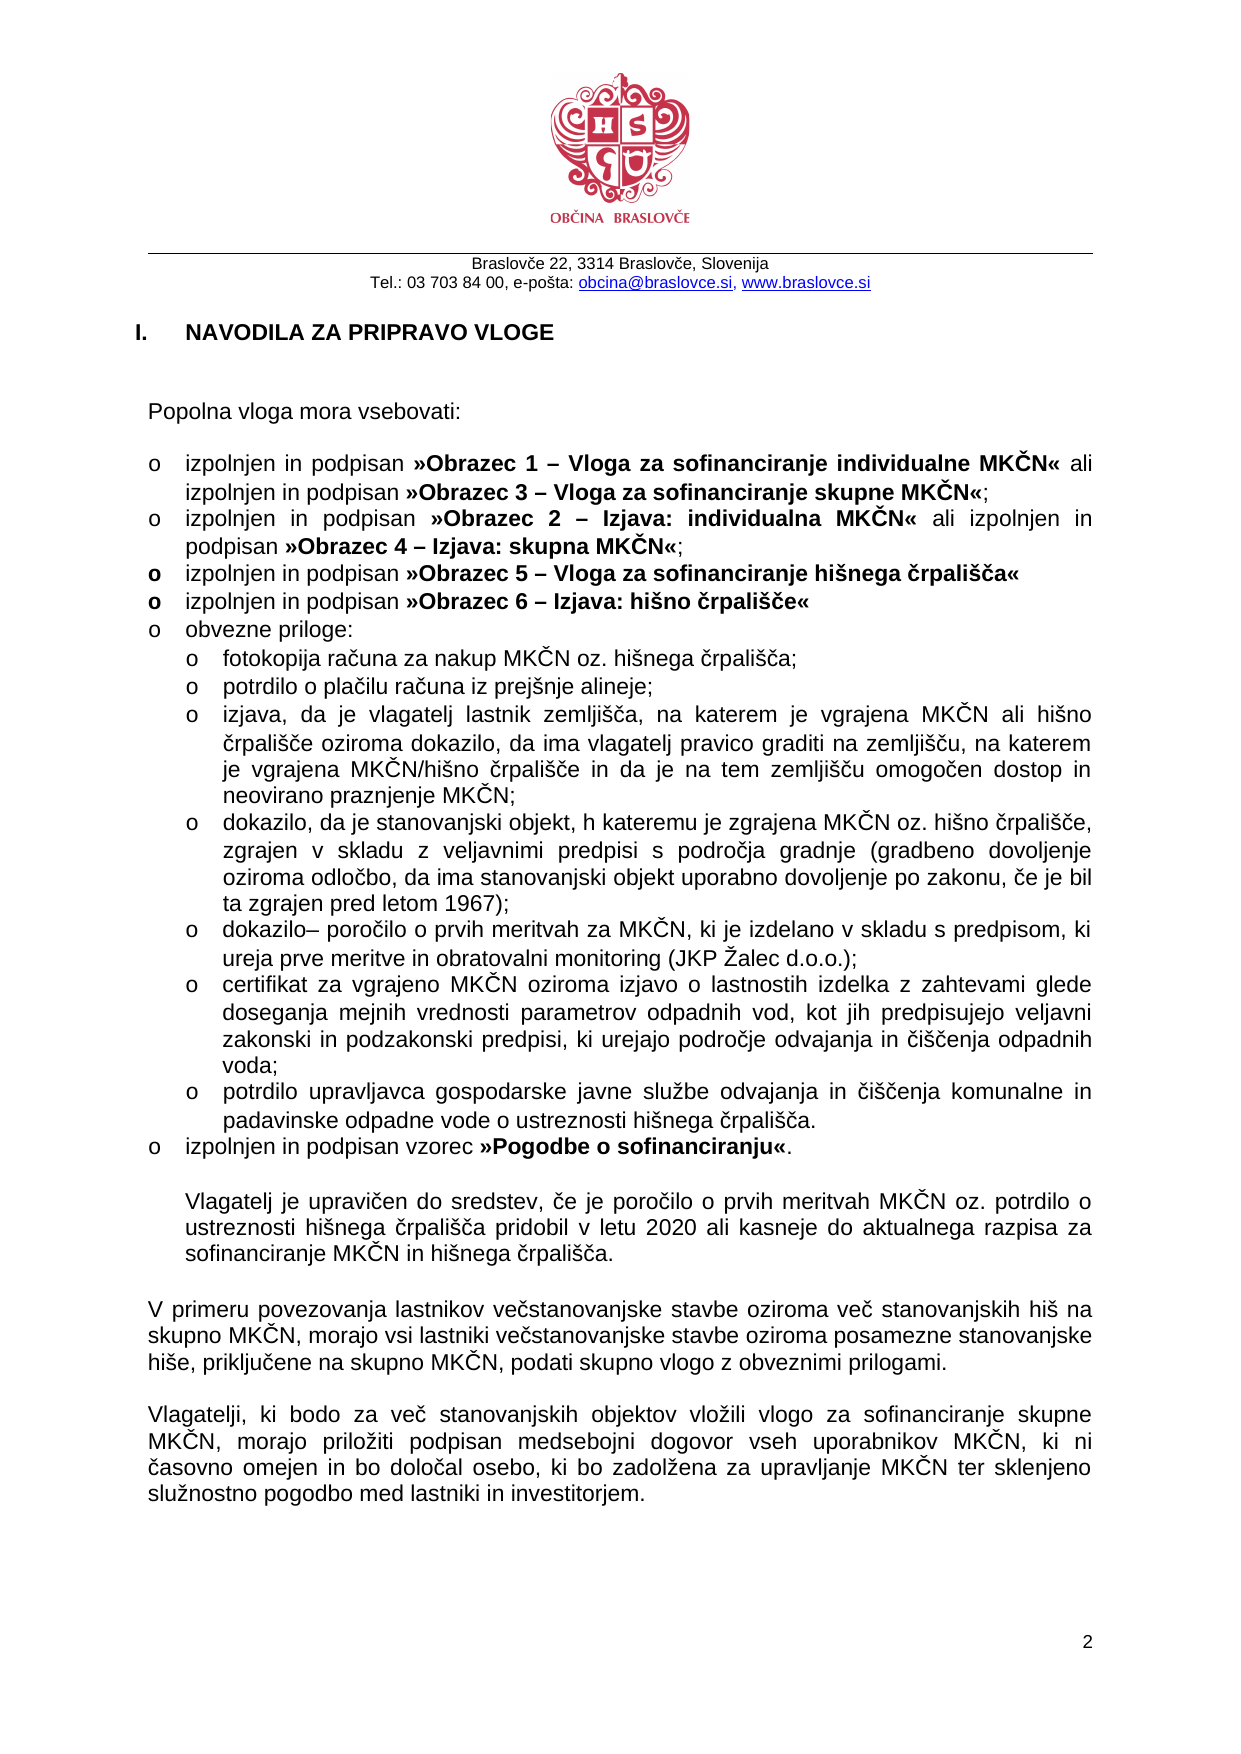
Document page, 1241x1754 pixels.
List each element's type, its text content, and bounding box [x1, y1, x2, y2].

list izpolnjen in podpisan »Obrazec 5 – Vloga za sofinanciranje hišnega črpališča« [148, 560, 1093, 588]
text V primeru povezovanja lastnikov večstanovanjske stavbe oziroma več stanovanjskih hiš na skupno MKČN, morajo vsi lastniki večstanovanjske stavbe oziroma posamezne stanovanjske hiše, priključene na skupno MKČN, podati skupno vlogo z obveznimi prilogami. [148, 1296, 1093, 1375]
list Vlagatelj je upravičen do sredstev, če je poročilo o prvih meritvah MKČN oz. potrdilo o ustreznosti hišnega črpališča pridobil v letu 2020 ali kasneje do aktualnega razpisa za sofinanciranje MKČN in hišnega črpališča. [185, 1188, 1093, 1267]
picture [550, 73, 690, 223]
list izpolnjen in podpisan »Obrazec 2 – Izjava: individualna MKČN« ali izpolnjen in podpisan »Obrazec 4 – Izjava: skupna MKČN«; [148, 505, 1093, 560]
list potrdilo o plačilu računa iz prejšnje alineje; [185, 673, 1093, 701]
list dokazilo, da je stanovanjski objekt, h kateremu je zgrajena MKČN oz. hišno črpališče, zgrajen v skladu z veljavnimi predpisi s področja gradnje (gradbeno dovoljenje oziroma odločbo, da ima stanovanjski objekt uporabno dovoljenje po zakonu, če je bil ta zgrajen pred letom 1967); [185, 809, 1093, 916]
list NAVODILA ZA PRIPRAVO VLOGE [148, 318, 1093, 345]
list izpolnjen in podpisan »Obrazec 6 – Izjava: hišno črpališče« [148, 588, 1093, 616]
list fotokopija računa za nakup MKČN oz. hišnega črpališča; [185, 645, 1093, 673]
list izpolnjen in podpisan vzorec »Pogodbe o sofinanciranju«. [148, 1133, 1093, 1161]
list potrdilo upravljavca gospodarske javne službe odvajanja in čiščenja komunalne in padavinske odpadne vode o ustreznosti hišnega črpališča. [185, 1078, 1093, 1133]
list dokazilo– poročilo o prvih meritvah za MKČN, ki je izdelano v skladu s predpisom, ki ureja prve meritve in obratovalni monitoring (JKP Žalec d.o.o.); [185, 916, 1093, 971]
list izjava, da je vlagatelj lastnik zemljišča, na katerem je vgrajena MKČN ali hišno črpališče oziroma dokazilo, da ima vlagatelj pravico graditi na zemljišču, na katerem je vgrajena MKČN/hišno črpališče in da je na tem zemljišču omogočen dostop in neovirano praznjenje MKČN; [185, 701, 1093, 809]
list Popolna vloga mora vsebovati: [148, 398, 1093, 424]
text Vlagatelji, ki bodo za več stanovanjskih objektov vložili vlogo za sofinanciranje skupne MKČN, morajo priložiti podpisan medsebojni dogovor vseh uporabnikov MKČN, ki ni časovno omejen in bo določal osebo, ki bo zadolžena za upravljanje MKČN ter sklenjeno služnostno pogodbo med lastniki in investitorjem. [148, 1401, 1093, 1507]
list izpolnjen in podpisan »Obrazec 1 – Vloga za sofinanciranje individualne MKČN« ali izpolnjen in podpisan »Obrazec 3 – Vloga za sofinanciranje skupne MKČN«; [148, 450, 1093, 505]
list obvezne priloge: [148, 616, 1093, 645]
list certifikat za vgrajeno MKČN oziroma izjavo o lastnostih izdelka z zahtevami glede doseganja mejnih vrednosti parametrov odpadnih vod, kot jih predpisujejo veljavni zakonski in podzakonski predpisi, ki urejajo področje odvajanja in čiščenja odpadnih voda; [185, 971, 1093, 1078]
